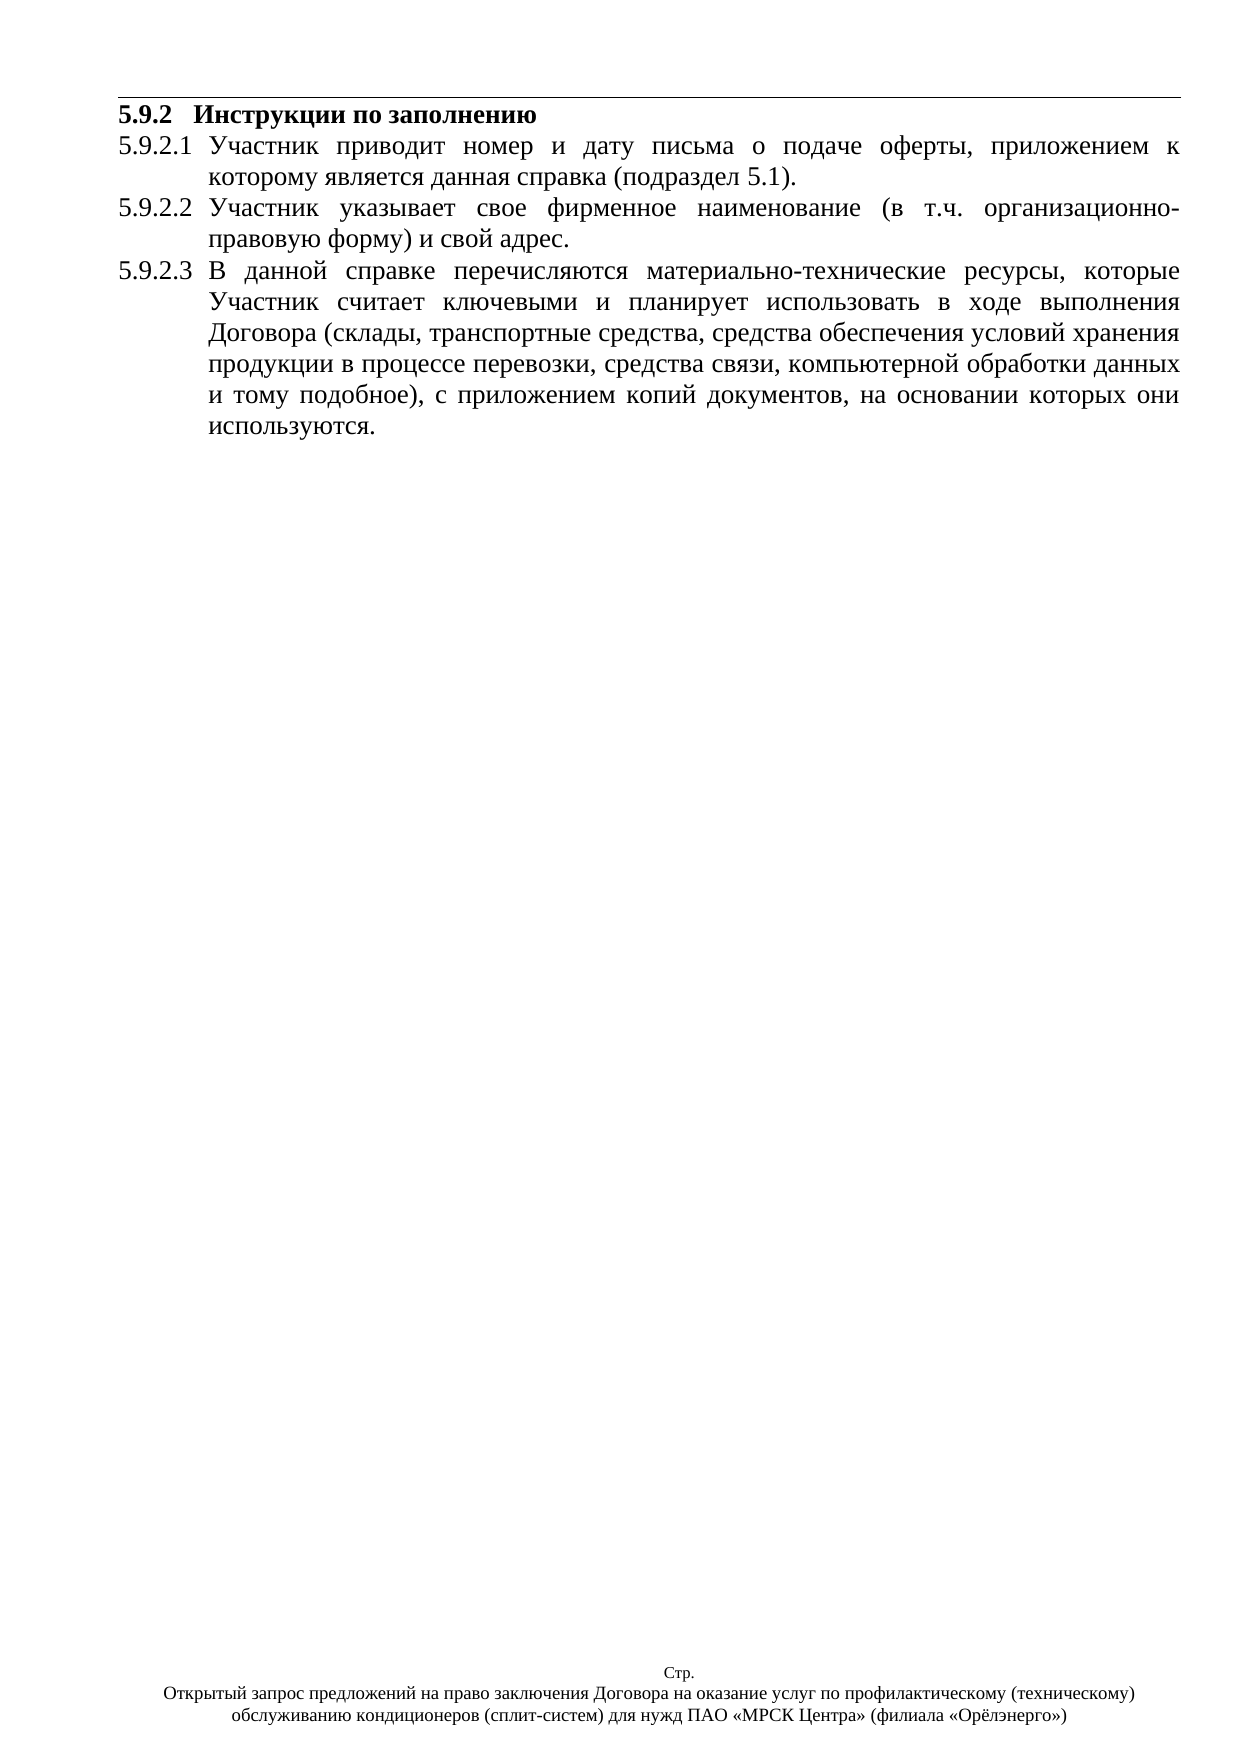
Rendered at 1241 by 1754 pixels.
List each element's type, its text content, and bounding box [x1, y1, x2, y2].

list Участник указывает свое фирменное наименование (в т.ч. организационно-правовую форму) и свой адрес. [118, 191, 1181, 254]
list В данной справке перечисляются материально-технические ресурсы, которые Участник считает ключевыми и планирует использовать в ходе выполнения Договора (склады, транспортные средства, средства обеспечения условий хранения продукции в процессе перевозки, средства связи, компьютерной обработки данных и тому подобное), с приложением копий документов, на основании которых они используются. [118, 254, 1181, 441]
subtitle Инструкции по заполнению [118, 98, 1181, 129]
list Участник приводит номер и дату письма о подаче оферты, приложением к которому является данная справка (подраздел 5.1). [118, 129, 1181, 191]
